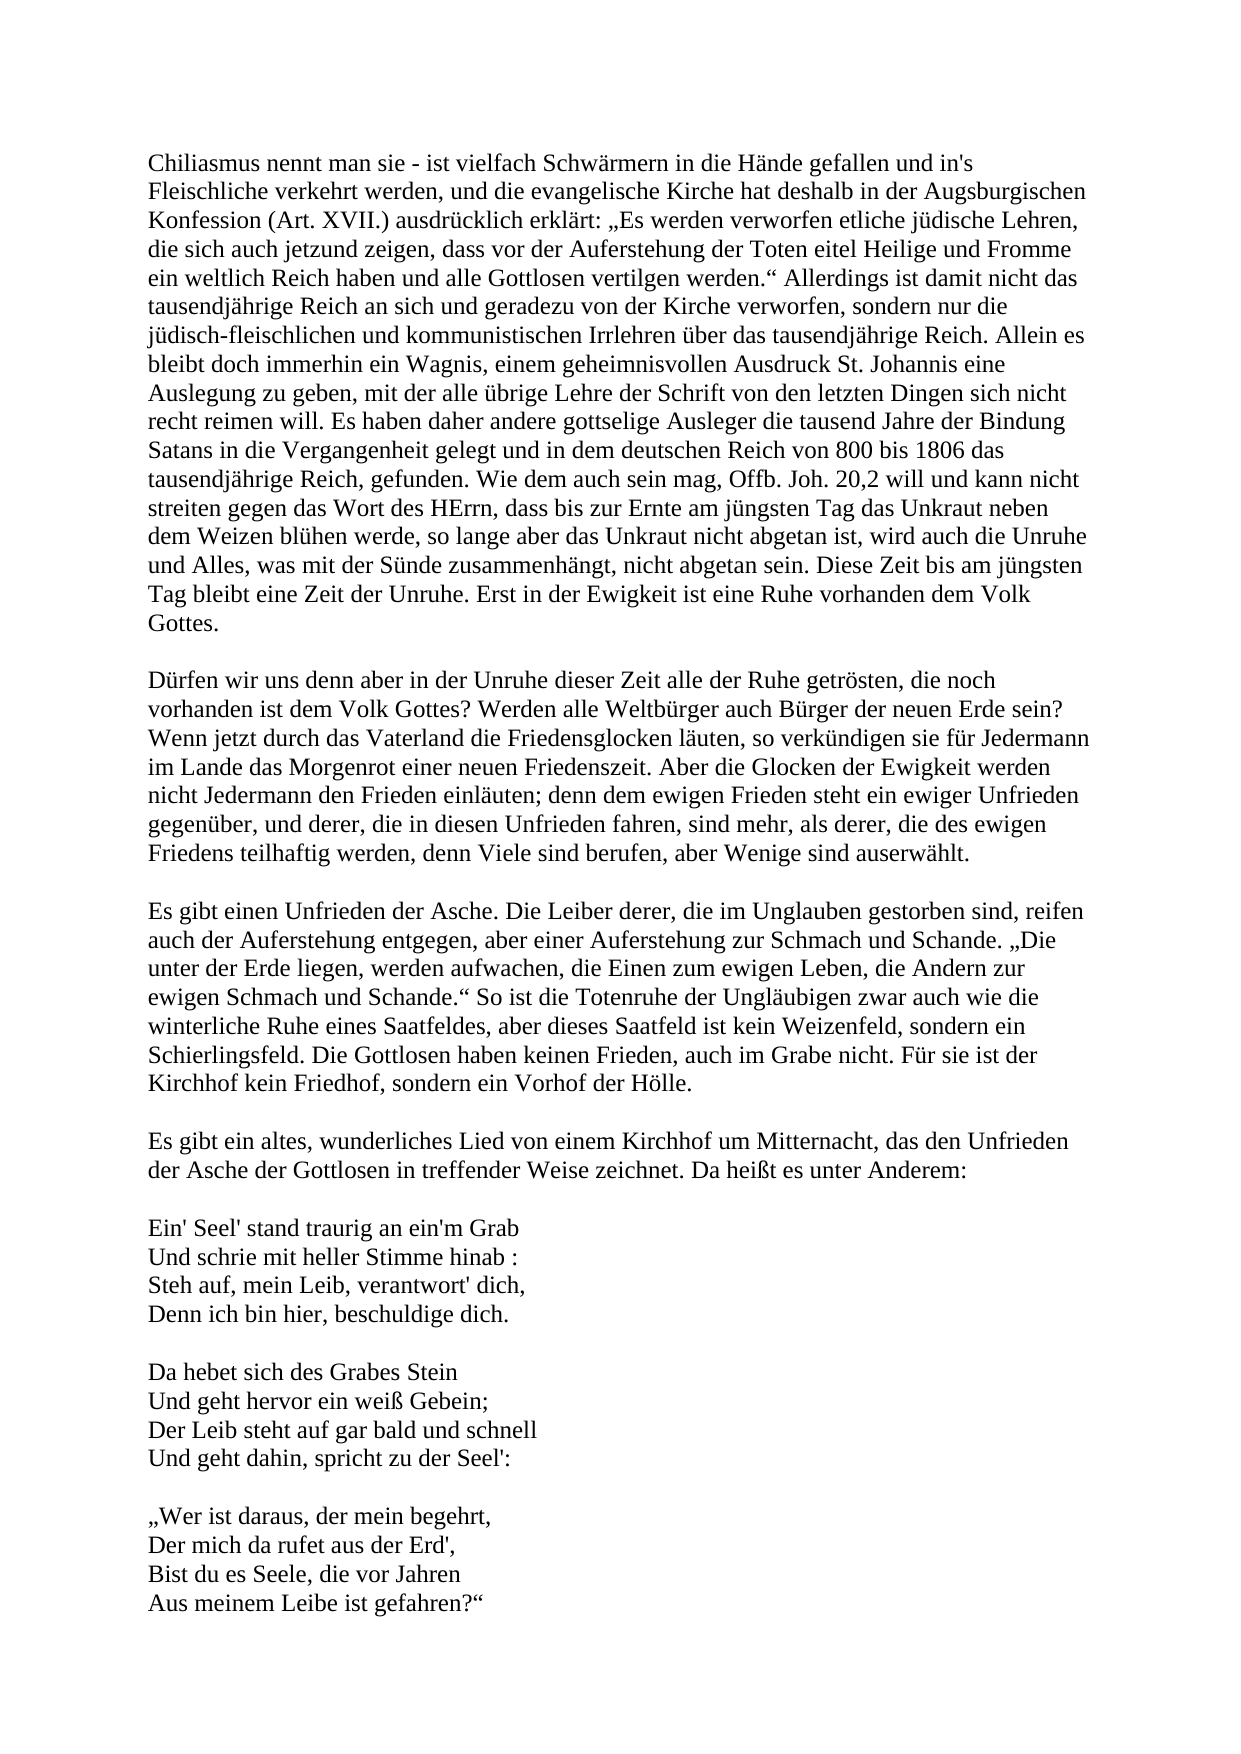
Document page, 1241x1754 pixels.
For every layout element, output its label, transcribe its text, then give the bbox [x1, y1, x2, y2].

text Ein' Seel' stand traurig an ein'm Grab Und schrie mit heller Stimme hinab : Steh auf, mein Leib, verantwort' dich, Denn ich bin hier, beschuldige dich. [148, 1213, 1093, 1328]
text „Wer ist daraus, der mein begehrt, Der mich da rufet aus der Erd', Bist du es Seele, die vor Jahren Aus meinem Leibe ist gefahren?“ [148, 1501, 1093, 1616]
text Es gibt ein altes, wunderliches Lied von einem Kirchhof um Mitternacht, das den Unfrieden der Asche der Gottlosen in treffender Weise zeichnet. Da heißt es unter Anderem: [148, 1126, 1093, 1184]
text Da hebet sich des Grabes Stein Und geht hervor ein weiß Gebein; Der Leib steht auf gar bald und schnell Und geht dahin, spricht zu der Seel': [148, 1357, 1093, 1472]
text Es gibt einen Unfrieden der Asche. Die Leiber derer, die im Unglauben gestorben sind, reifen auch der Auferstehung entgegen, aber einer Auferstehung zur Schmach und Schande. „Die unter der Erde liegen, werden aufwachen, die Einen zum ewigen Leben, die Andern zur ewigen Schmach und Schande.“ So ist die Totenruhe der Ungläubigen zwar auch wie die winterliche Ruhe eines Saatfeldes, aber dieses Saatfeld ist kein Weizenfeld, sondern ein Schierlingsfeld. Die Gottlosen haben keinen Frieden, auch im Grabe nicht. Für sie ist der Kirchhof kein Friedhof, sondern ein Vorhof der Hölle. [148, 896, 1093, 1097]
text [148, 148, 1093, 636]
text Dürfen wir uns denn aber in der Unruhe dieser Zeit alle der Ruhe getrösten, die noch vorhanden ist dem Volk Gottes? Werden alle Weltbürger auch Bürger der neuen Erde sein? Wenn jetzt durch das Vaterland die Friedensglocken läuten, so verkündigen sie für Jedermann im Lande das Morgenrot einer neuen Friedenszeit. Aber die Glocken der Ewigkeit werden nicht Jedermann den Frieden einläuten; denn dem ewigen Frieden steht ein ewiger Unfrieden gegenüber, und derer, die in diesen Unfrieden fahren, sind mehr, als derer, die des ewigen Friedens teilhaftig werden, denn Viele sind berufen, aber Wenige sind auserwählt. [148, 666, 1093, 867]
